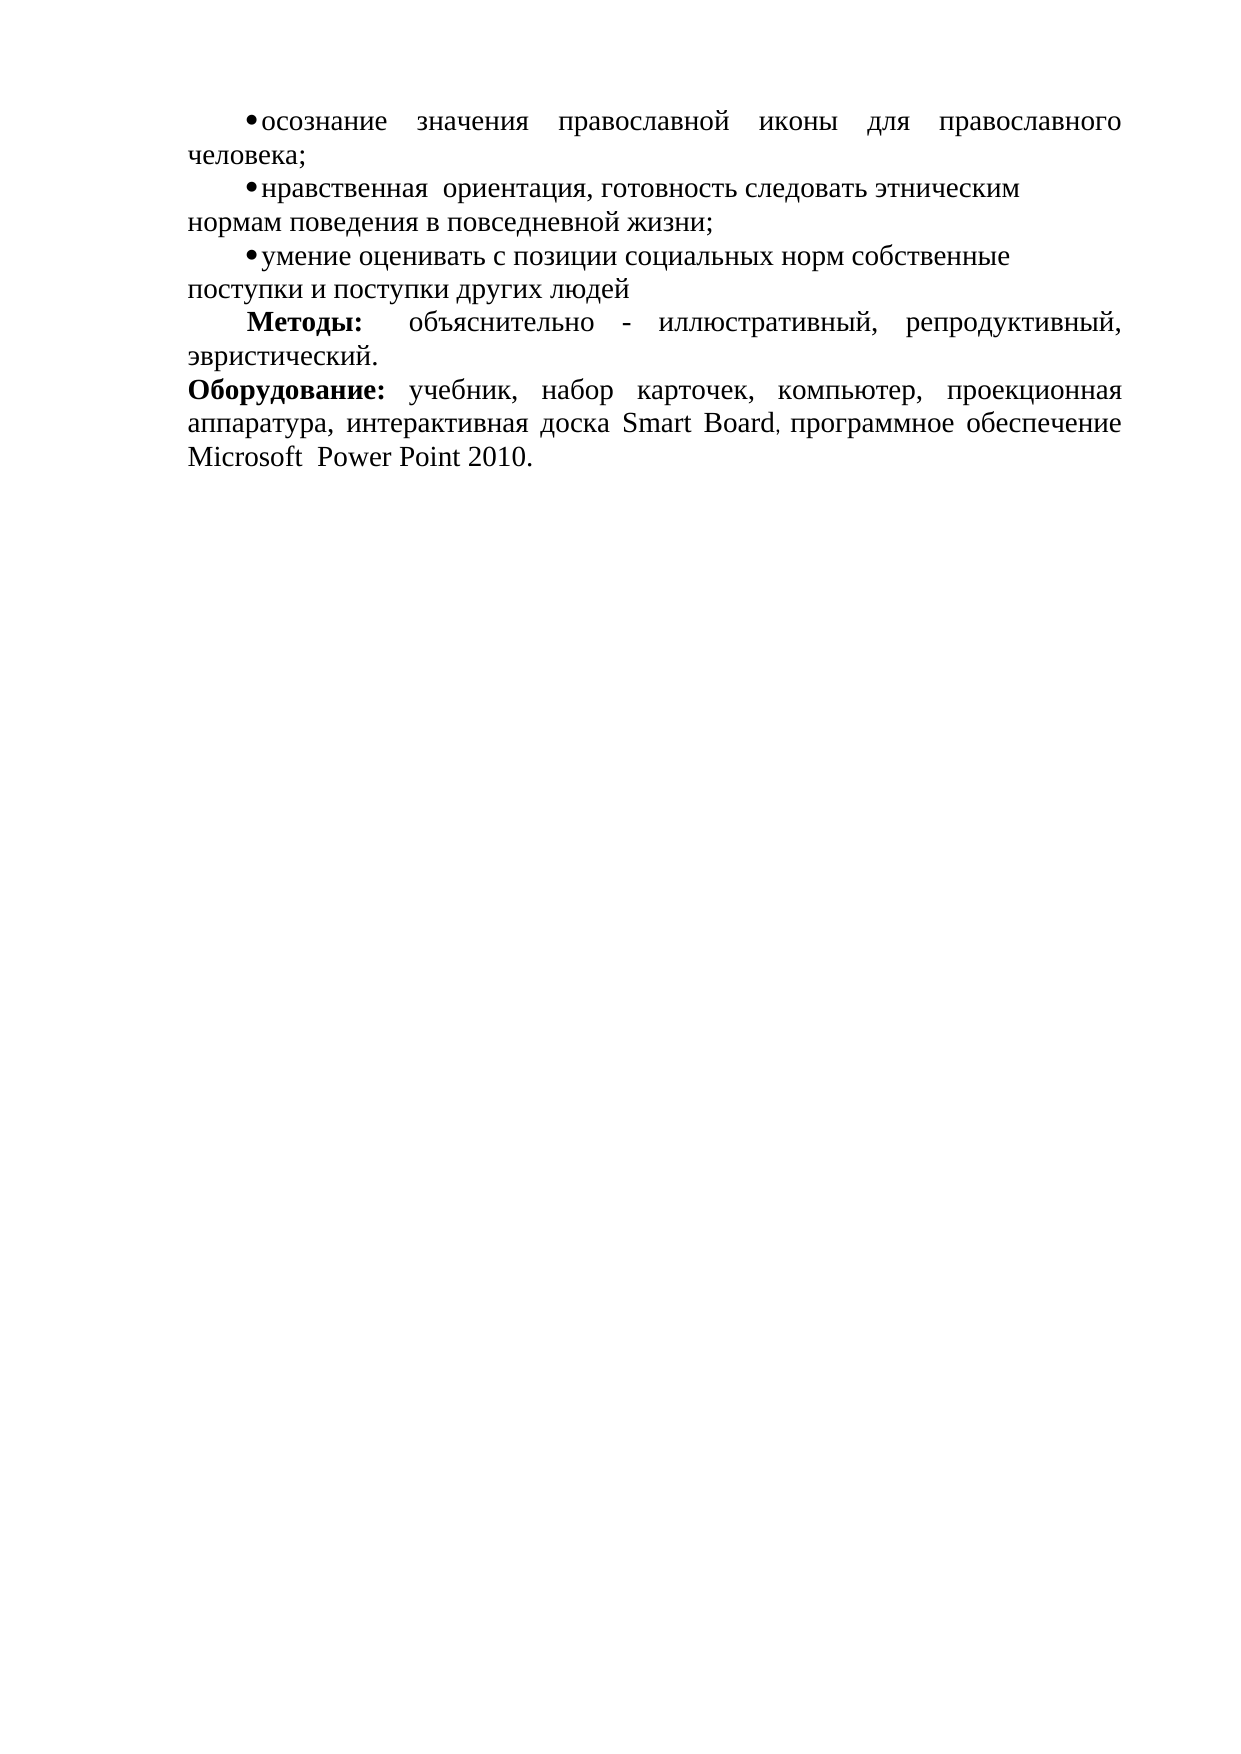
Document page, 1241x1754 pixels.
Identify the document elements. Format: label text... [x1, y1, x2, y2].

list осознание значения православной иконы для православного человека; [187, 103, 1122, 171]
list нравственная ориентация, готовность следовать этническим нормам поведения в повседневной жизни; [187, 171, 1122, 238]
list умение оценивать с позиции социальных норм собственные поступки и поступки других людей [187, 238, 1122, 305]
text Методы: объяснительно - иллюстративный, репродуктивный, эвристический. [187, 305, 1122, 372]
text Оборудование: учебник, набор карточек, компьютер, проекционная аппаратура, интерактивная доска Smart Board, программное обеспечение Microsoft Power Point 2010. [187, 372, 1122, 473]
